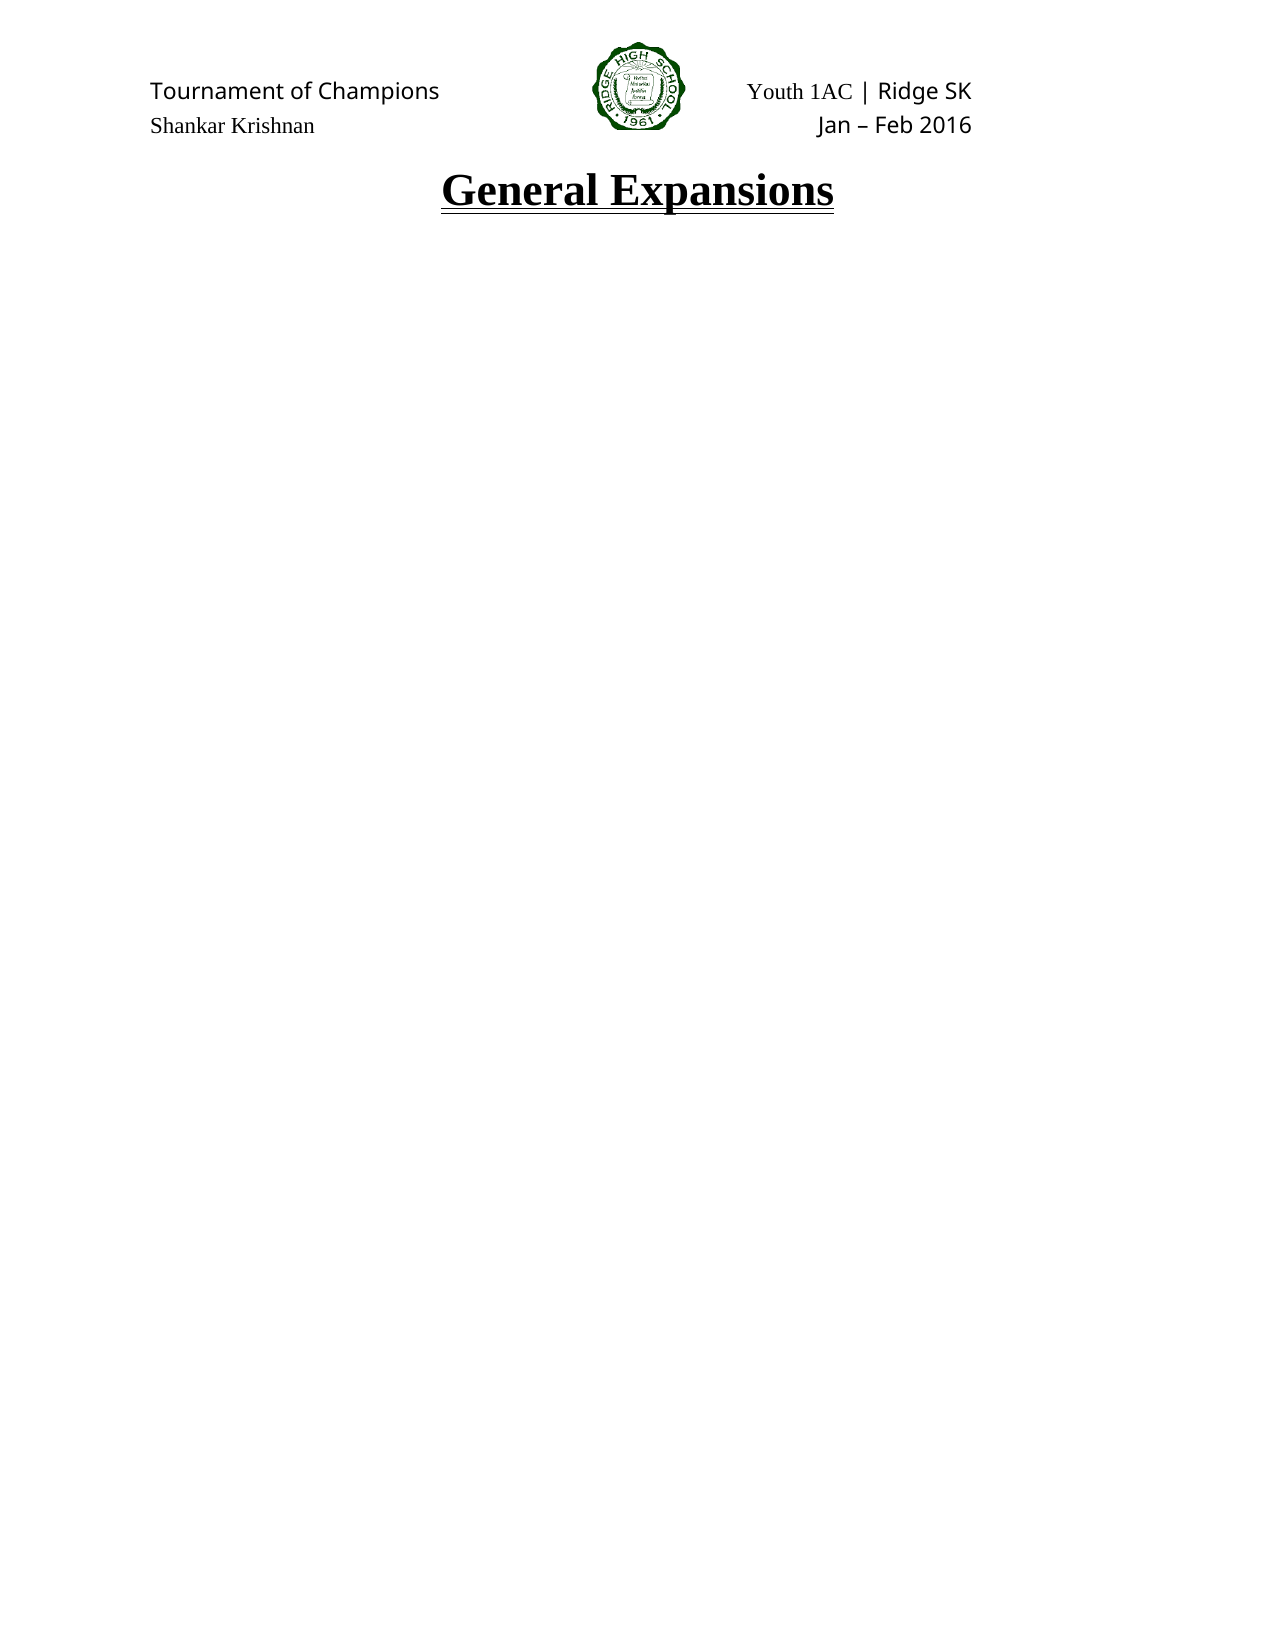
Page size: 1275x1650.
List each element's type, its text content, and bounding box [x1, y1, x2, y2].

picture [578, 42, 697, 130]
subtitle General Expansions [150, 163, 1125, 216]
